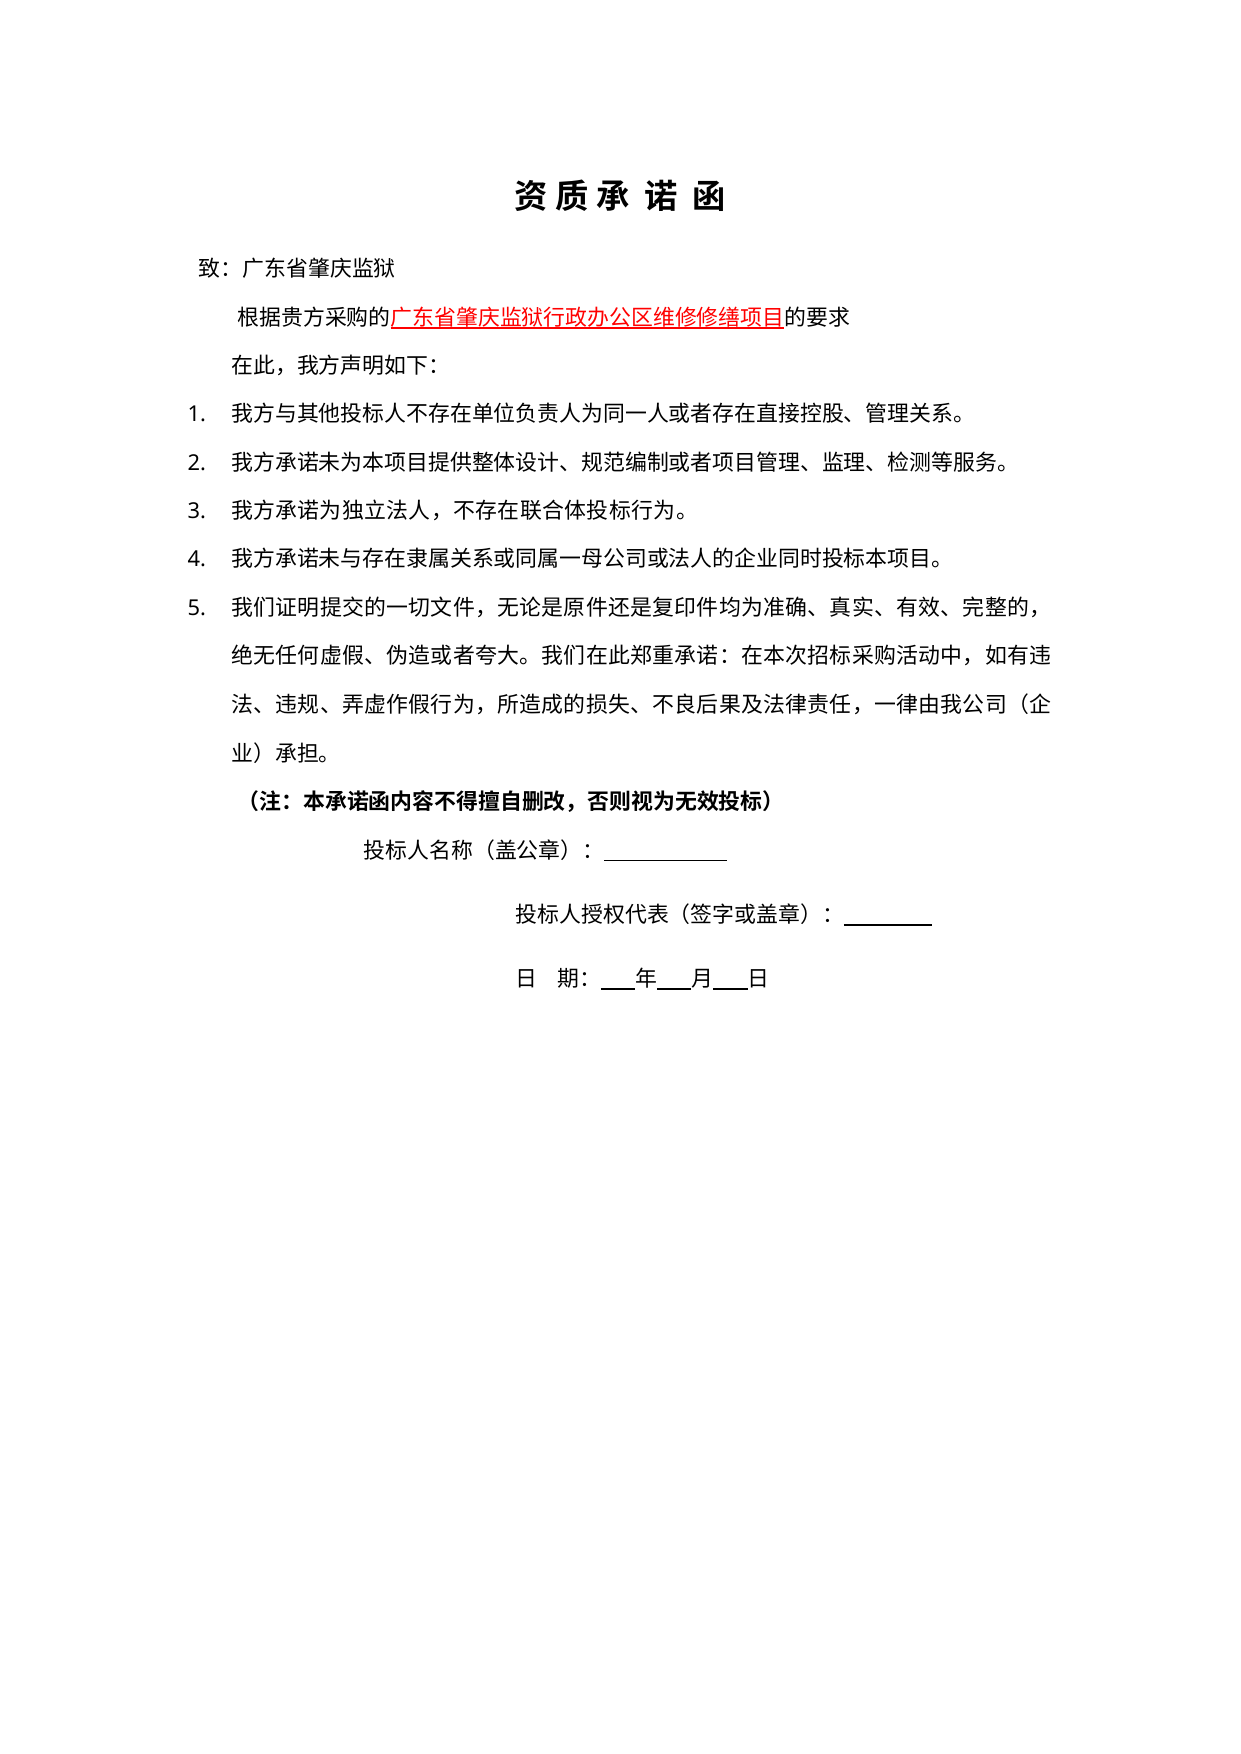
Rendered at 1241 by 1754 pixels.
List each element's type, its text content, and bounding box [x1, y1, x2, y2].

text 根据贵方采购的广东省肇庆监狱行政办公区维修修缮项目的要求 [198, 299, 1053, 332]
list 我方承诺为独立法人，不存在联合体投标行为。 [187, 493, 1053, 525]
text 投标人授权代表（签字或盖章）： [187, 897, 1053, 929]
list 我方承诺未为本项目提供整体设计、规范编制或者项目管理、监理、检测等服务。 [187, 444, 1053, 477]
text （注：本承诺函内容不得擅自删改，否则视为无效投标） [237, 784, 1053, 816]
list 我方与其他投标人不存在单位负责人为同一人或者存在直接控股、管理关系。 [187, 396, 1053, 428]
list 我方承诺未与存在隶属关系或同属一母公司或法人的企业同时投标本项目。 [187, 541, 1053, 573]
text 致：广东省肇庆监狱 [198, 251, 1053, 283]
text 资 质 承 诺 函 [187, 162, 1053, 227]
text 在此，我方声明如下： [187, 348, 1053, 380]
text 投标人名称（盖公章）： [187, 832, 1053, 865]
list 我们证明提交的一切文件，无论是原件还是复印件均为准确、真实、有效、完整的，绝无任何虚假、伪造或者夸大。我们在此郑重承诺：在本次招标采购活动中，如有违法、违规、弄虚作假行为，所造成的损失、不良后果及法律责任，一律由我公司（企业）承担。 [187, 589, 1053, 768]
text 日 期： 年 月 日 [187, 961, 1053, 993]
